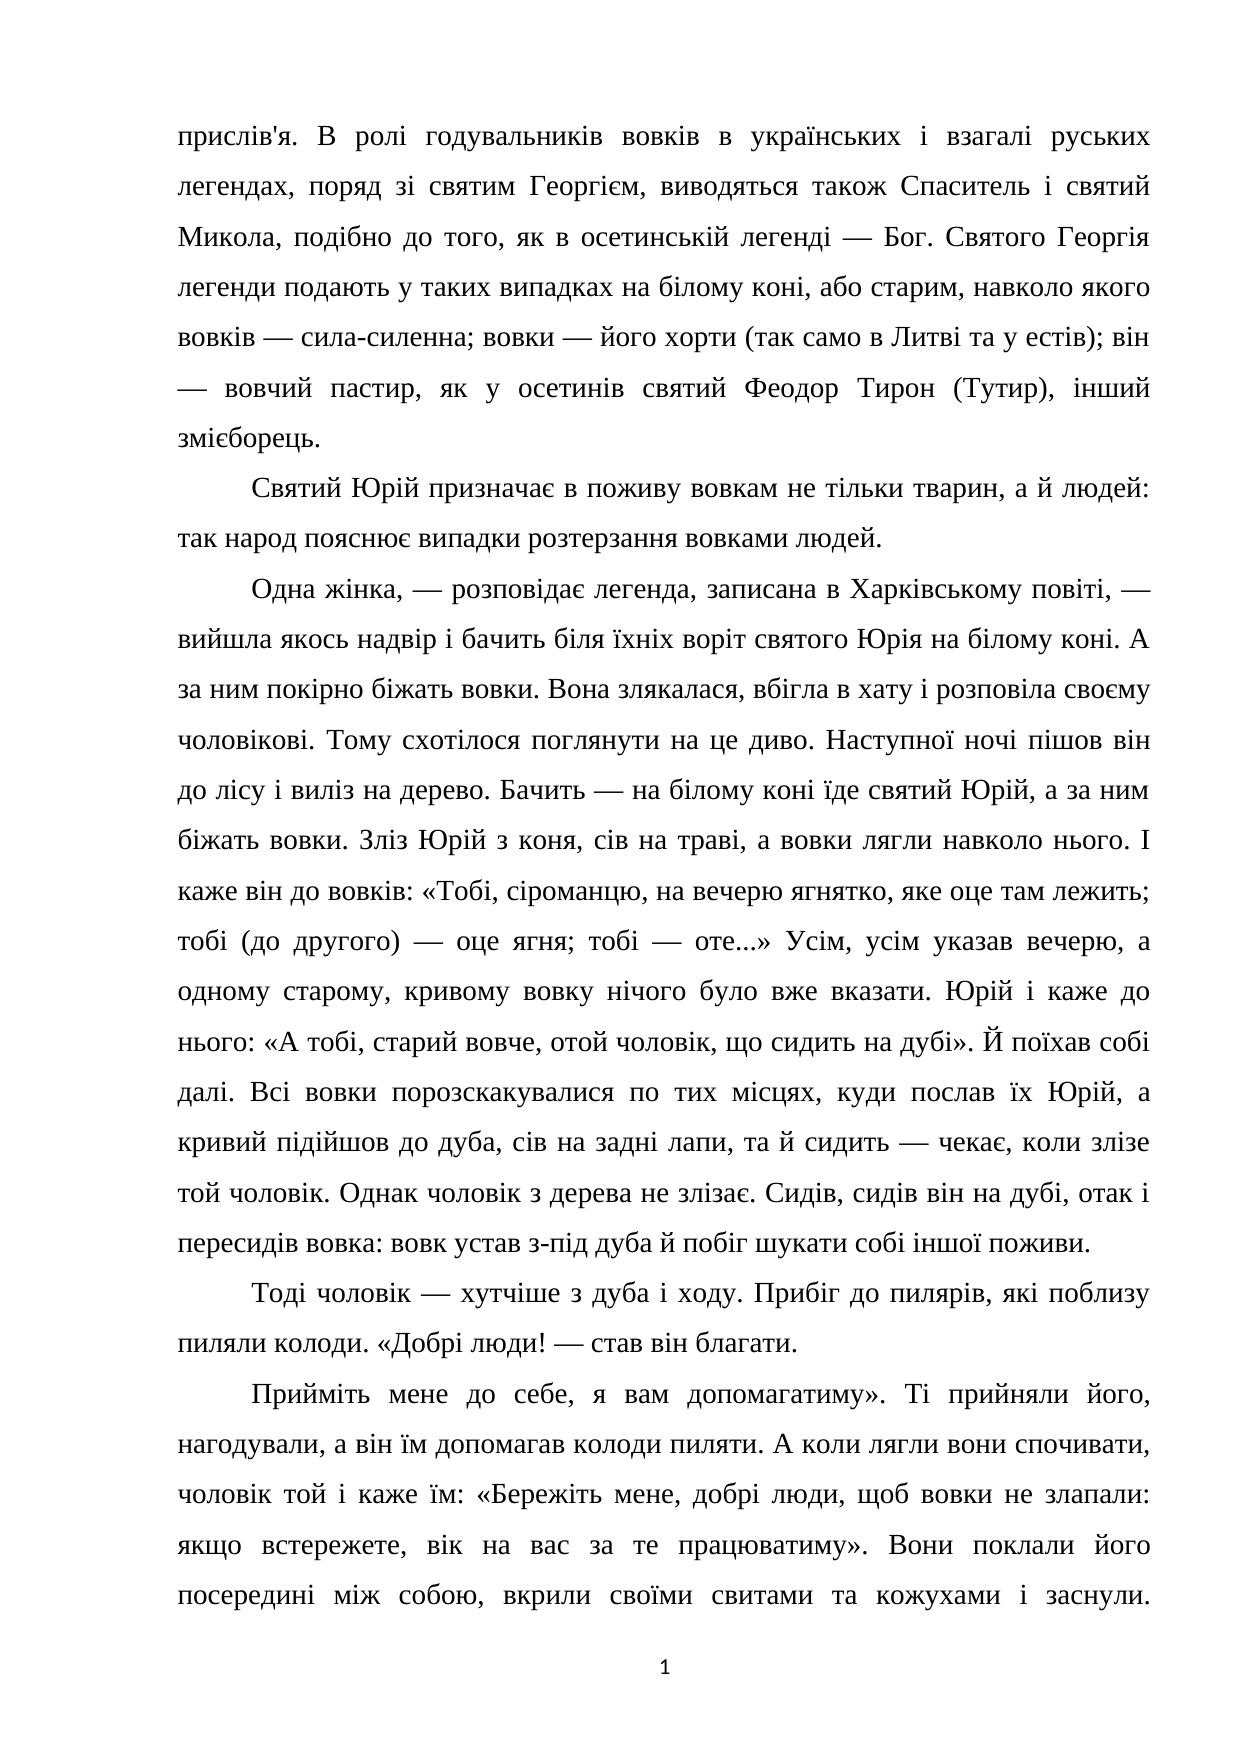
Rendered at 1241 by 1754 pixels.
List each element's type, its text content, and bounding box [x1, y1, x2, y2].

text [177, 1376, 1152, 1611]
text Одна жінка, — розповідає легенда, записана в Харківському повіті, — вийшла якось надвір і бачить біля їхніх воріт святого Юрія на білому коні. А за ним покірно біжать вовки. Вона злякалася, вбігла в хату і розповіла своєму чоловікові. Тому схотілося поглянути на це диво. Наступної ночі пішов він до лісу і виліз на дерево. Бачить — на білому коні їде святий Юрій, а за ним біжать вовки. Зліз Юрій з коня, сів на траві, а вовки лягли навколо нього. І каже він до вовків: «Тобі, сіроманцю, на вечерю ягнятко, яке оце там лежить; тобі (до другого) — оце ягня; тобі — оте...» Усім, усім указав вечерю, а одному старому, кривому вовку нічого було вже вказати. Юрій і каже до нього: «А тобі, старий вовче, отой чоловік, що сидить на дубі». Й поїхав собі далі. Всі вовки порозскакувалися по тих місцях, куди послав їх Юрій, а кривий підійшов до дуба, сів на задні лапи, та й сидить — чекає, коли злізе той чоловік. Однак чоловік з дерева не злізає. Сидів, сидів він на дубі, отак і пересидів вовка: вовк устав з-під дуба й побіг шукати собі іншої поживи. [177, 571, 1152, 1258]
text Тоді чоловік — хутчіше з дуба і ходу. Прибіг до пилярів, які поблизу пиляли колоди. «Добрі люди! — став він благати. [177, 1275, 1152, 1359]
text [177, 118, 1152, 453]
text Святий Юрій призначає в поживу вовкам не тільки тварин, а й людей: так народ пояснює випадки розтерзання вовками людей. [177, 470, 1152, 554]
